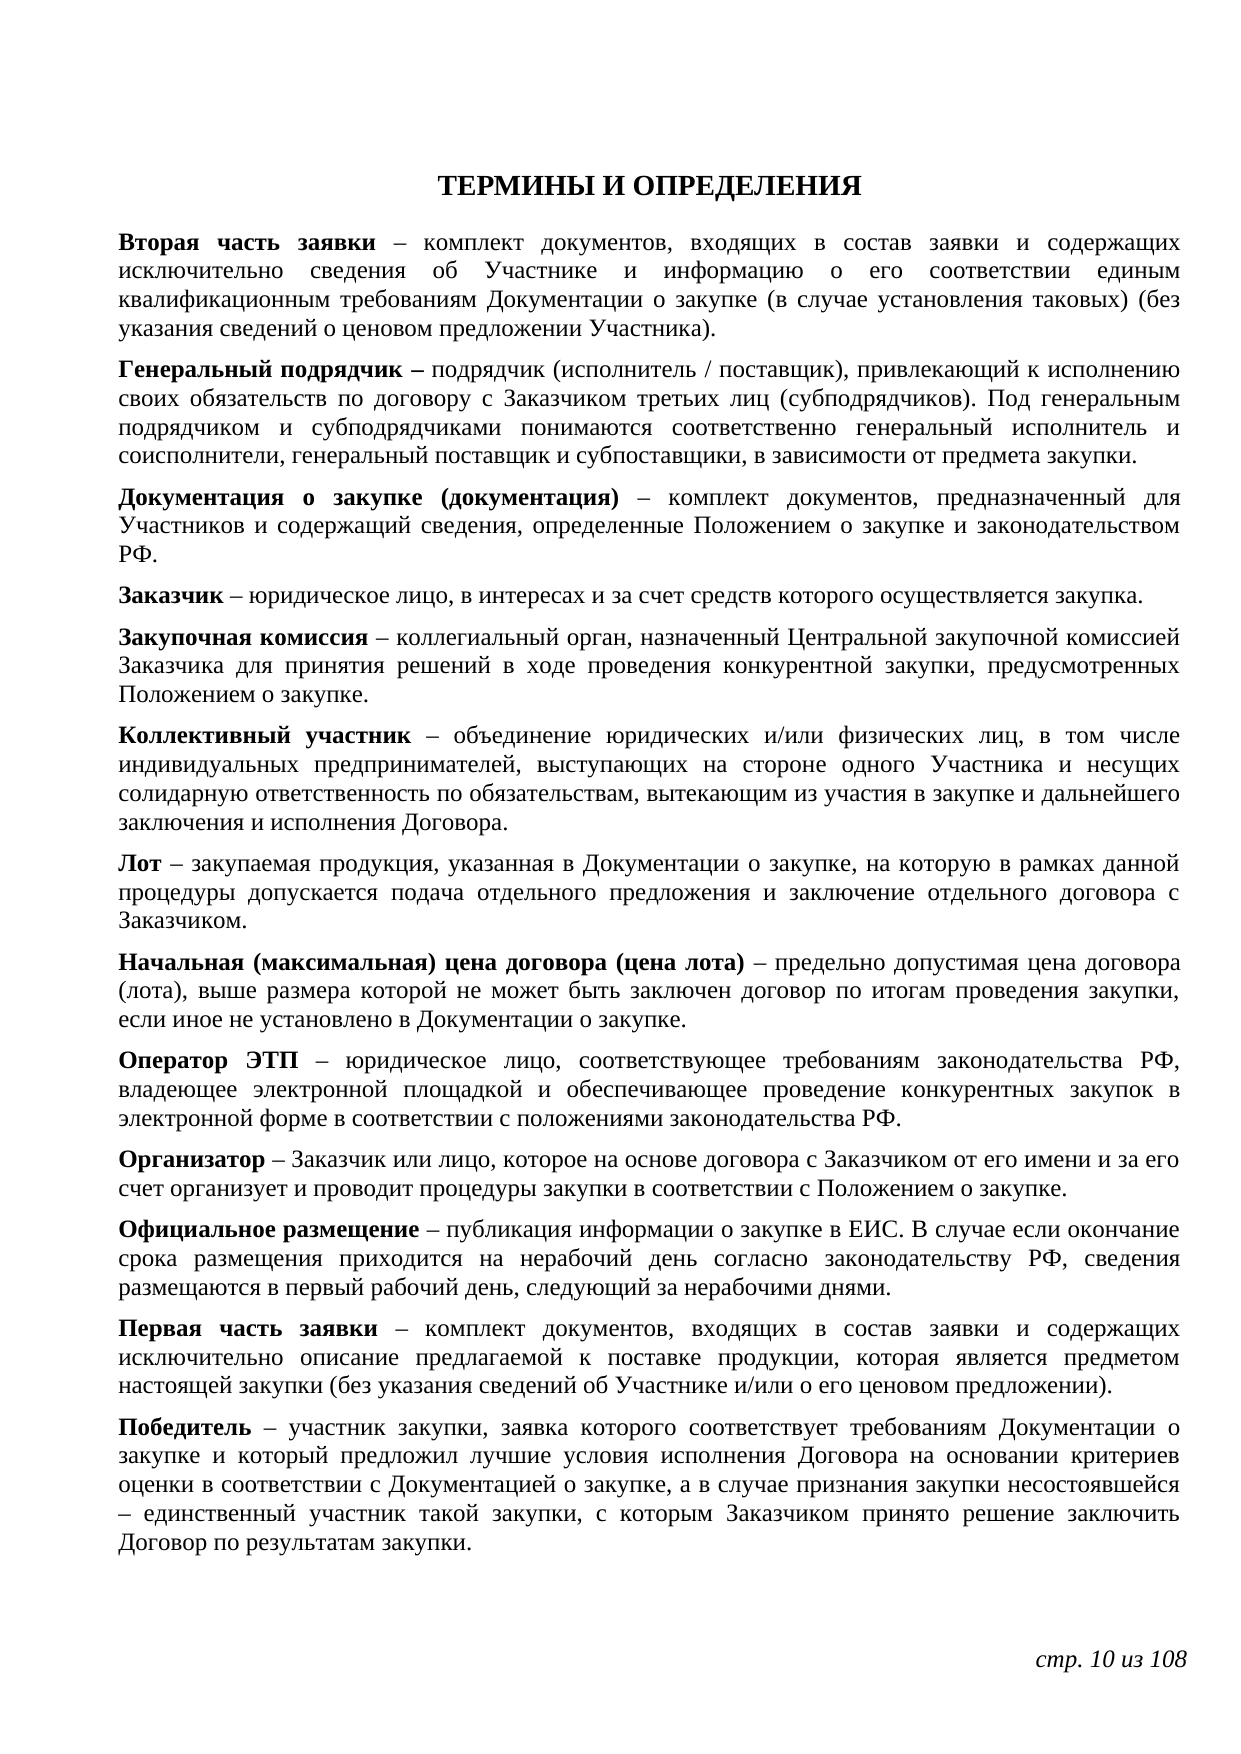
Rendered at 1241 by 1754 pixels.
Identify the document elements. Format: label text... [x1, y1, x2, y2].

subtitle ТЕРМИНЫ И ОПРЕДЕЛЕНИЯ [118, 168, 1181, 202]
text Закупочная комиссия – коллегиальный орган, назначенный Центральной закупочной комиссией Заказчика для принятия решений в ходе проведения конкурентной закупки, предусмотренных Положением о закупке. [118, 622, 1181, 708]
text Генеральный подрядчик – подрядчик (исполнитель / поставщик), привлекающий к исполнению своих обязательств по договору с Заказчиком третьих лиц (субподрядчиков). Под генеральным подрядчиком и субподрядчиками понимаются соответственно генеральный исполнитель и соисполнители, генеральный поставщик и субпоставщики, в зависимости от предмета закупки. [118, 354, 1181, 469]
text Первая часть заявки – комплект документов, входящих в состав заявки и содержащих исключительно описание предлагаемой к поставке продукции, которая является предметом настоящей закупки (без указания сведений об Участнике и/или о его ценовом предложении). [118, 1313, 1181, 1399]
text Заказчик – юридическое лицо, в интересах и за счет средств которого осуществляется закупка. [118, 580, 1181, 609]
text Победитель – участник закупки, заявка которого соответствует требованиям Документации о закупке и который предложил лучшие условия исполнения Договора на основании критериев оценки в соответствии с Документацией о закупке, а в случае признания закупки несостоявшейся – единственный участник такой закупки, с которым Заказчиком принято решение заключить Договор по результатам закупки. [118, 1412, 1181, 1555]
text Начальная (максимальная) цена договора (цена лота) – предельно допустимая цена договора (лота), выше размера которой не может быть заключен договор по итогам проведения закупки, если иное не установлено в Документации о закупке. [118, 947, 1181, 1033]
text Оператор ЭТП – юридическое лицо, соответствующее требованиям законодательства РФ, владеющее электронной площадкой и обеспечивающее проведение конкурентных закупок в электронной форме в соответствии с положениями законодательства РФ. [118, 1045, 1181, 1132]
text Лот – закупаемая продукция, указанная в Документации о закупке, на которую в рамках данной процедуры допускается подача отдельного предложения и заключение отдельного договора с Заказчиком. [118, 848, 1181, 934]
text Вторая часть заявки – комплект документов, входящих в состав заявки и содержащих исключительно сведения об Участнике и информацию о его соответствии единым квалификационным требованиям Документации о закупке (в случае установления таковых) (без указания сведений о ценовом предложении Участника). [118, 227, 1181, 342]
text Коллективный участник – объединение юридических и/или физических лиц, в том числе индивидуальных предпринимателей, выступающих на стороне одного Участника и несущих солидарную ответственность по обязательствам, вытекающим из участия в закупке и дальнейшего заключения и исполнения Договора. [118, 720, 1181, 835]
text Документация о закупке (документация) – комплект документов, предназначенный для Участников и содержащий сведения, определенные Положением о закупке и законодательством РФ. [118, 482, 1181, 568]
text Официальное размещение – публикация информации о закупке в ЕИС. В случае если окончание срока размещения приходится на нерабочий день согласно законодательству РФ, сведения размещаются в первый рабочий день, следующий за нерабочими днями. [118, 1214, 1181, 1300]
text Организатор – Заказчик или лицо, которое на основе договора с Заказчиком от его имени и за его счет организует и проводит процедуры закупки в соответствии с Положением о закупке. [118, 1144, 1181, 1202]
